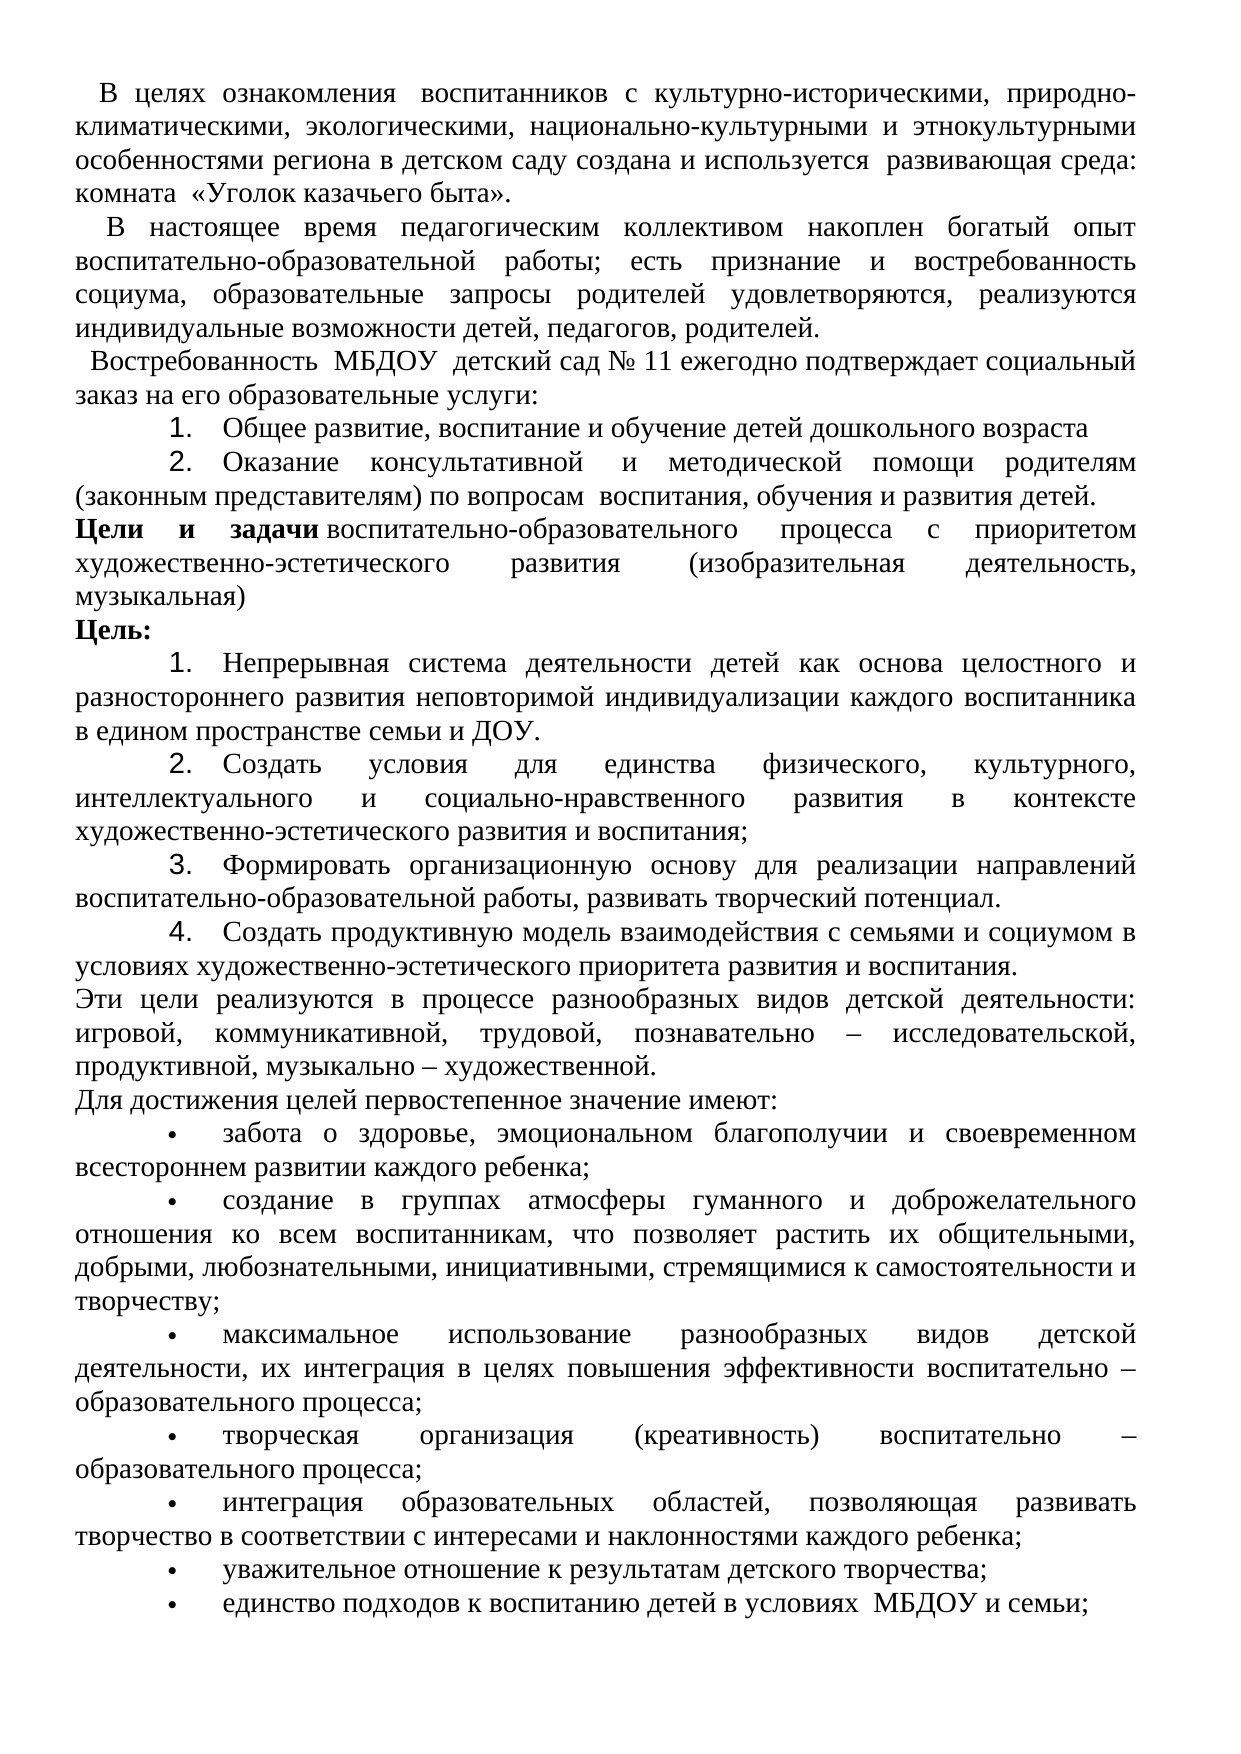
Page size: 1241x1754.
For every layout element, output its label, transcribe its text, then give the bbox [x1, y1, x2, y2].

list интеграция образовательных областей, позволяющая развивать творчество в соответствии с интересами и наклонностями каждого ребенка; [75, 1484, 1137, 1551]
text В настоящее время педагогическим коллективом накоплен богатый опыт воспитательно-образовательной работы; есть признание и востребованность социума, образовательные запросы родителей удовлетворяются, реализуются индивидуальные возможности детей, педагогов, родителей. [75, 209, 1137, 343]
text Для достижения целей первостепенное значение имеют: [75, 1082, 1137, 1115]
list Формировать организационную основу для реализации направлений воспитательно-образовательной работы, развивать творческий потенциал. [75, 847, 1137, 914]
text Эти цели реализуются в процессе разнообразных видов детской деятельности: игровой, коммуникативной, трудовой, познавательно – исследовательской, продуктивной, музыкально – художественной. [75, 981, 1137, 1082]
text Цель: [75, 612, 1137, 645]
list единство подходов к воспитанию детей в условиях МБДОУ и семьи; [75, 1585, 1137, 1618]
list творческая организация (креативность) воспитательно – образовательного процесса; [75, 1417, 1137, 1484]
text Цели и задачи воспитательно-образовательного процесса с приоритетом художественно-эстетического развития (изобразительная деятельность, музыкальная) [75, 511, 1137, 612]
list создание в группах атмосферы гуманного и доброжелательного отношения ко всем воспитанникам, что позволяет растить их общительными, добрыми, любознательными, инициативными, стремящимися к самостоятельности и творчеству; [75, 1182, 1137, 1317]
list забота о здоровье, эмоциональном благополучии и своевременном всестороннем развитии каждого ребенка; [75, 1115, 1137, 1182]
list Оказание консультативной и методической помощи родителям (законным представителям) по вопросам воспитания, обучения и развития детей. [75, 444, 1137, 511]
list Общее развитие, воспитание и обучение детей дошкольного возраста [75, 410, 1137, 444]
list Создать условия для единства физического, культурного, интеллектуального и социально-нравственного развития в контексте художественно-эстетического развития и воспитания; [75, 746, 1137, 847]
list максимальное использование разнообразных видов детской деятельности, их интеграция в целях повышения эффективности воспитательно – образовательного процесса; [75, 1317, 1137, 1417]
text В целях ознакомления воспитанников с культурно-историческими, природно-климатическими, экологическими, национально-культурными и этнокультурными особенностями региона в детском саду создана и используется развивающая среда: комната «Уголок казачьего быта». [75, 75, 1137, 209]
list Создать продуктивную модель взаимодействия с семьями и социумом в условиях художественно-эстетического приоритета развития и воспитания. [75, 914, 1137, 981]
list уважительное отношение к результатам детского творчества; [75, 1551, 1137, 1585]
text Востребованность МБДОУ детский сад № 11 ежегодно подтверждает социальный заказ на его образовательные услуги: [75, 343, 1137, 410]
list Непрерывная система деятельности детей как основа целостного и разностороннего развития неповторимой индивидуализации каждого воспитанника в едином пространстве семьи и ДОУ. [75, 645, 1137, 746]
